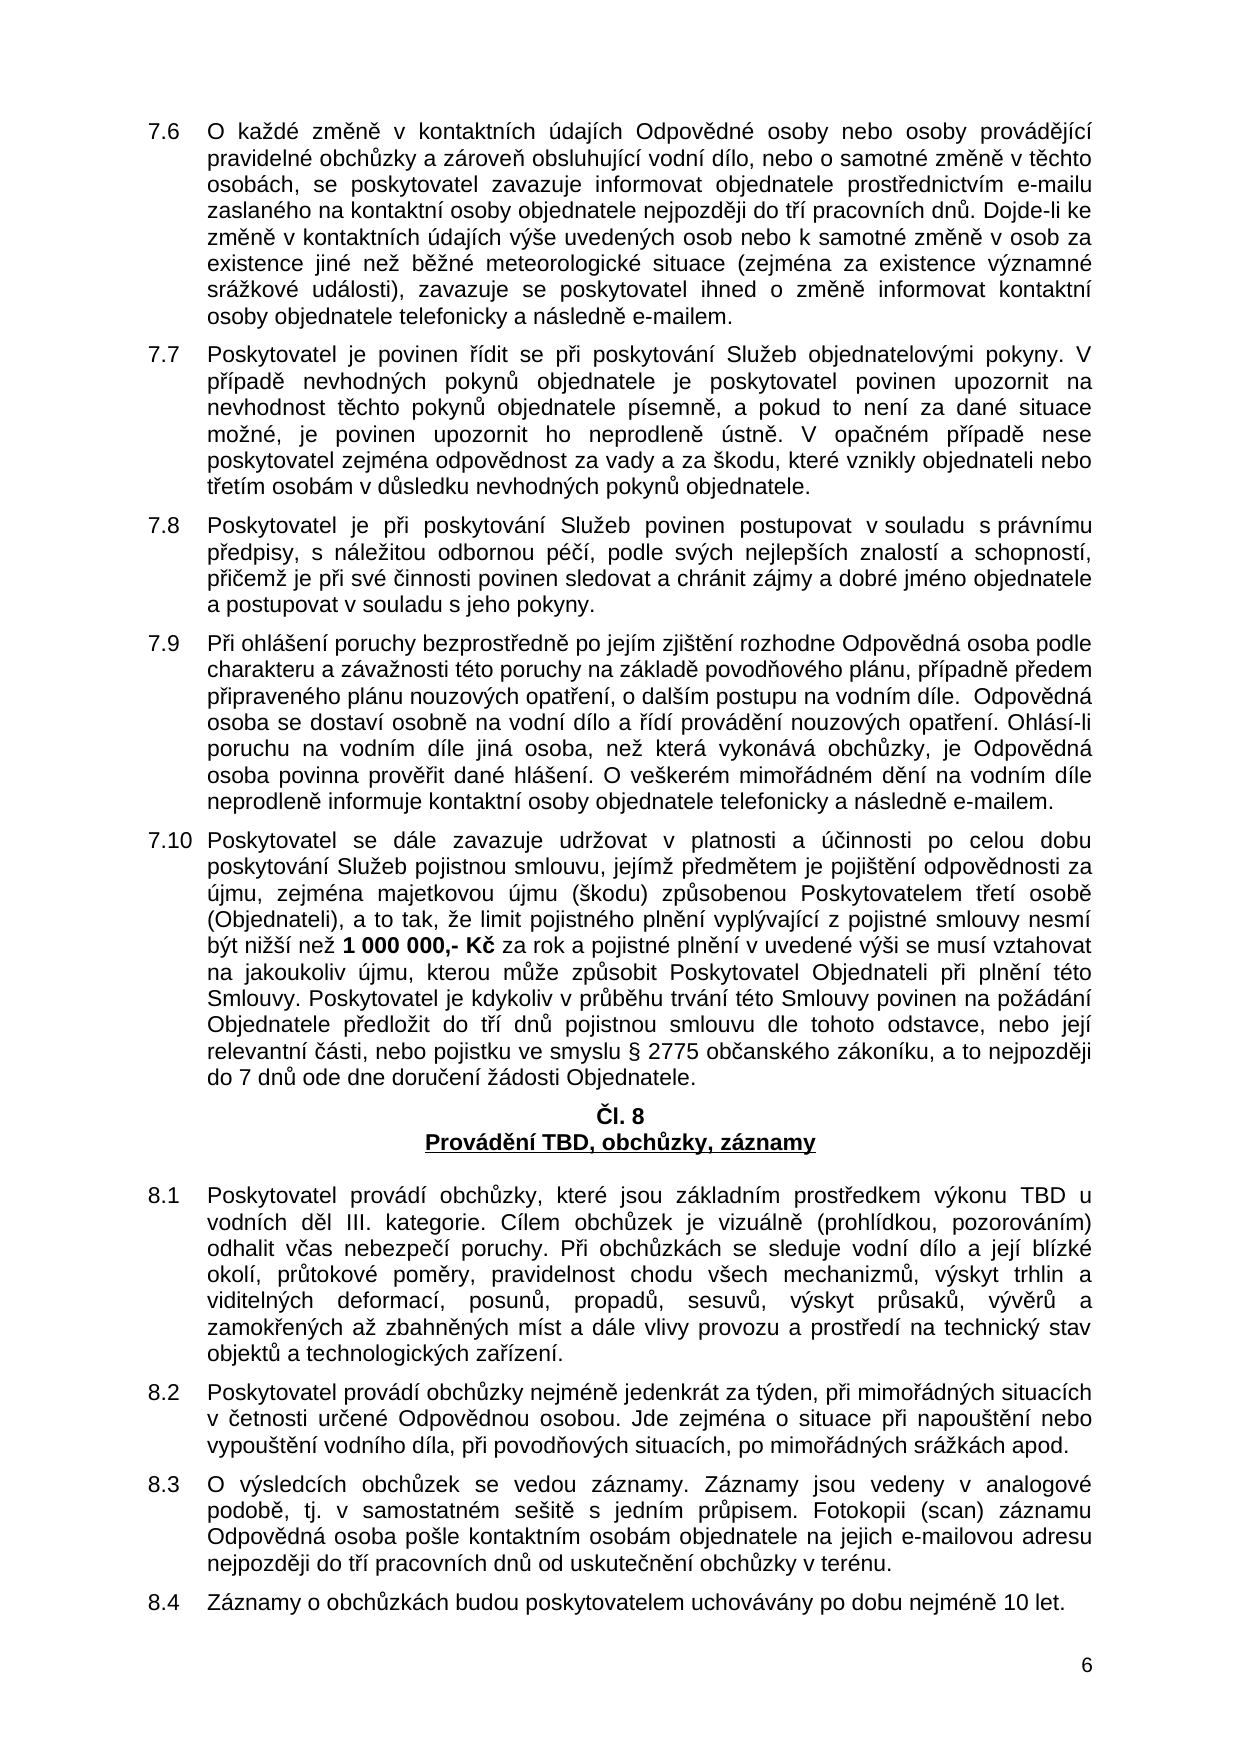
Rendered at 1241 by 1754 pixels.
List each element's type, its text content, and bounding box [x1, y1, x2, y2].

list Poskytovatel provádí obchůzky nejméně jedenkrát za týden, při mimořádných situacích v četnosti určené Odpovědnou osobou. Jde zejména o situace při napouštění nebo vypouštění vodního díla, při povodňových situacích, po mimořádných srážkách apod. [148, 1379, 1092, 1458]
list Poskytovatel je povinen řídit se při poskytování Služeb objednatelovými pokyny. V případě nevhodných pokynů objednatele je poskytovatel povinen upozornit na nevhodnost těchto pokynů objednatele písemně, a pokud to není za dané situace možné, je povinen upozornit ho neprodleně ústně. V opačném případě nese poskytovatel zejména odpovědnost za vady a za škodu, které vznikly objednateli nebo třetím osobám v důsledku nevhodných pokynů objednatele. [148, 341, 1092, 499]
list Poskytovatel se dále zavazuje udržovat v platnosti a účinnosti po celou dobu poskytování Služeb pojistnou smlouvu, jejímž předmětem je pojištění odpovědnosti za újmu, zejména majetkovou újmu (škodu) způsobenou Poskytovatelem třetí osobě (Objednateli), a to tak, že limit pojistného plnění vyplývající z pojistné smlouvy nesmí být nižší než 1 000 000,- Kč za rok a pojistné plnění v uvedené výši se musí vztahovat na jakoukoliv újmu, kterou může způsobit Poskytovatel Objednateli při plnění této Smlouvy. Poskytovatel je kdykoliv v průběhu trvání této Smlouvy povinen na požádání Objednatele předložit do tří dnů pojistnou smlouvu dle tohoto odstavce, nebo její relevantní části, nebo pojistku ve smyslu § 2775 občanského zákoníku, a to nejpozději do 7 dnů ode dne doručení žádosti Objednatele. [148, 827, 1092, 1091]
list Při ohlášení poruchy bezprostředně po jejím zjištění rozhodne Odpovědná osoba podle charakteru a závažnosti této poruchy na základě povodňového plánu, případně předem připraveného plánu nouzových opatření, o dalším postupu na vodním díle. Odpovědná osoba se dostaví osobně na vodní dílo a řídí provádění nouzových opatření. Ohlásí-li poruchu na vodním díle jiná osoba, než která vykonává obchůzky, je Odpovědná osoba povinna prověřit dané hlášení. O veškerém mimořádném dění na vodním díle neprodleně informuje kontaktní osoby objednatele telefonicky a následně e-mailem. [148, 630, 1092, 814]
text Provádění TBD, obchůzky, záznamy [148, 1129, 1092, 1156]
list O výsledcích obchůzek se vedou záznamy. Záznamy jsou vedeny v analogové podobě, tj. v samostatném sešitě s jedním průpisem. Fotokopii (scan) záznamu Odpovědná osoba pošle kontaktním osobám objednatele na jejich e-mailovou adresu nejpozději do tří pracovních dnů od uskutečnění obchůzky v terénu. [148, 1471, 1092, 1576]
list O každé změně v kontaktních údajích Odpovědné osoby nebo osoby provádějící pravidelné obchůzky a zároveň obsluhující vodní dílo, nebo o samotné změně v těchto osobách, se poskytovatel zavazuje informovat objednatele prostřednictvím e-mailu zaslaného na kontaktní osoby objednatele nejpozději do tří pracovních dnů. Dojde-li ke změně v kontaktních údajích výše uvedených osob nebo k samotné změně v osob za existence jiné než běžné meteorologické situace (zejména za existence významné srážkové události), zavazuje se poskytovatel ihned o změně informovat kontaktní osoby objednatele telefonicky a následně e-mailem. [148, 118, 1092, 329]
list Poskytovatel je při poskytování Služeb povinen postupovat v souladu s právnímu předpisy, s náležitou odbornou péčí, podle svých nejlepších znalostí a schopností, přičemž je při své činnosti povinen sledovat a chránit zájmy a dobré jméno objednatele a postupovat v souladu s jeho pokyny. [148, 512, 1092, 617]
list Poskytovatel provádí obchůzky, které jsou základním prostředkem výkonu TBD u vodních děl III. kategorie. Cílem obchůzek je vizuálně (prohlídkou, pozorováním) odhalit včas nebezpečí poruchy. Při obchůzkách se sleduje vodní dílo a její blízké okolí, průtokové poměry, pravidelnost chodu všech mechanizmů, výskyt trhlin a viditelných deformací, posunů, propadů, sesuvů, výskyt průsaků, vývěrů a zamokřených až zbahněných míst a dále vlivy provozu a prostředí na technický stav objektů a technologických zařízení. [148, 1182, 1092, 1367]
text Čl. 8 [148, 1103, 1092, 1129]
list Záznamy o obchůzkách budou poskytovatelem uchovávány po dobu nejméně 10 let. [148, 1588, 1092, 1615]
